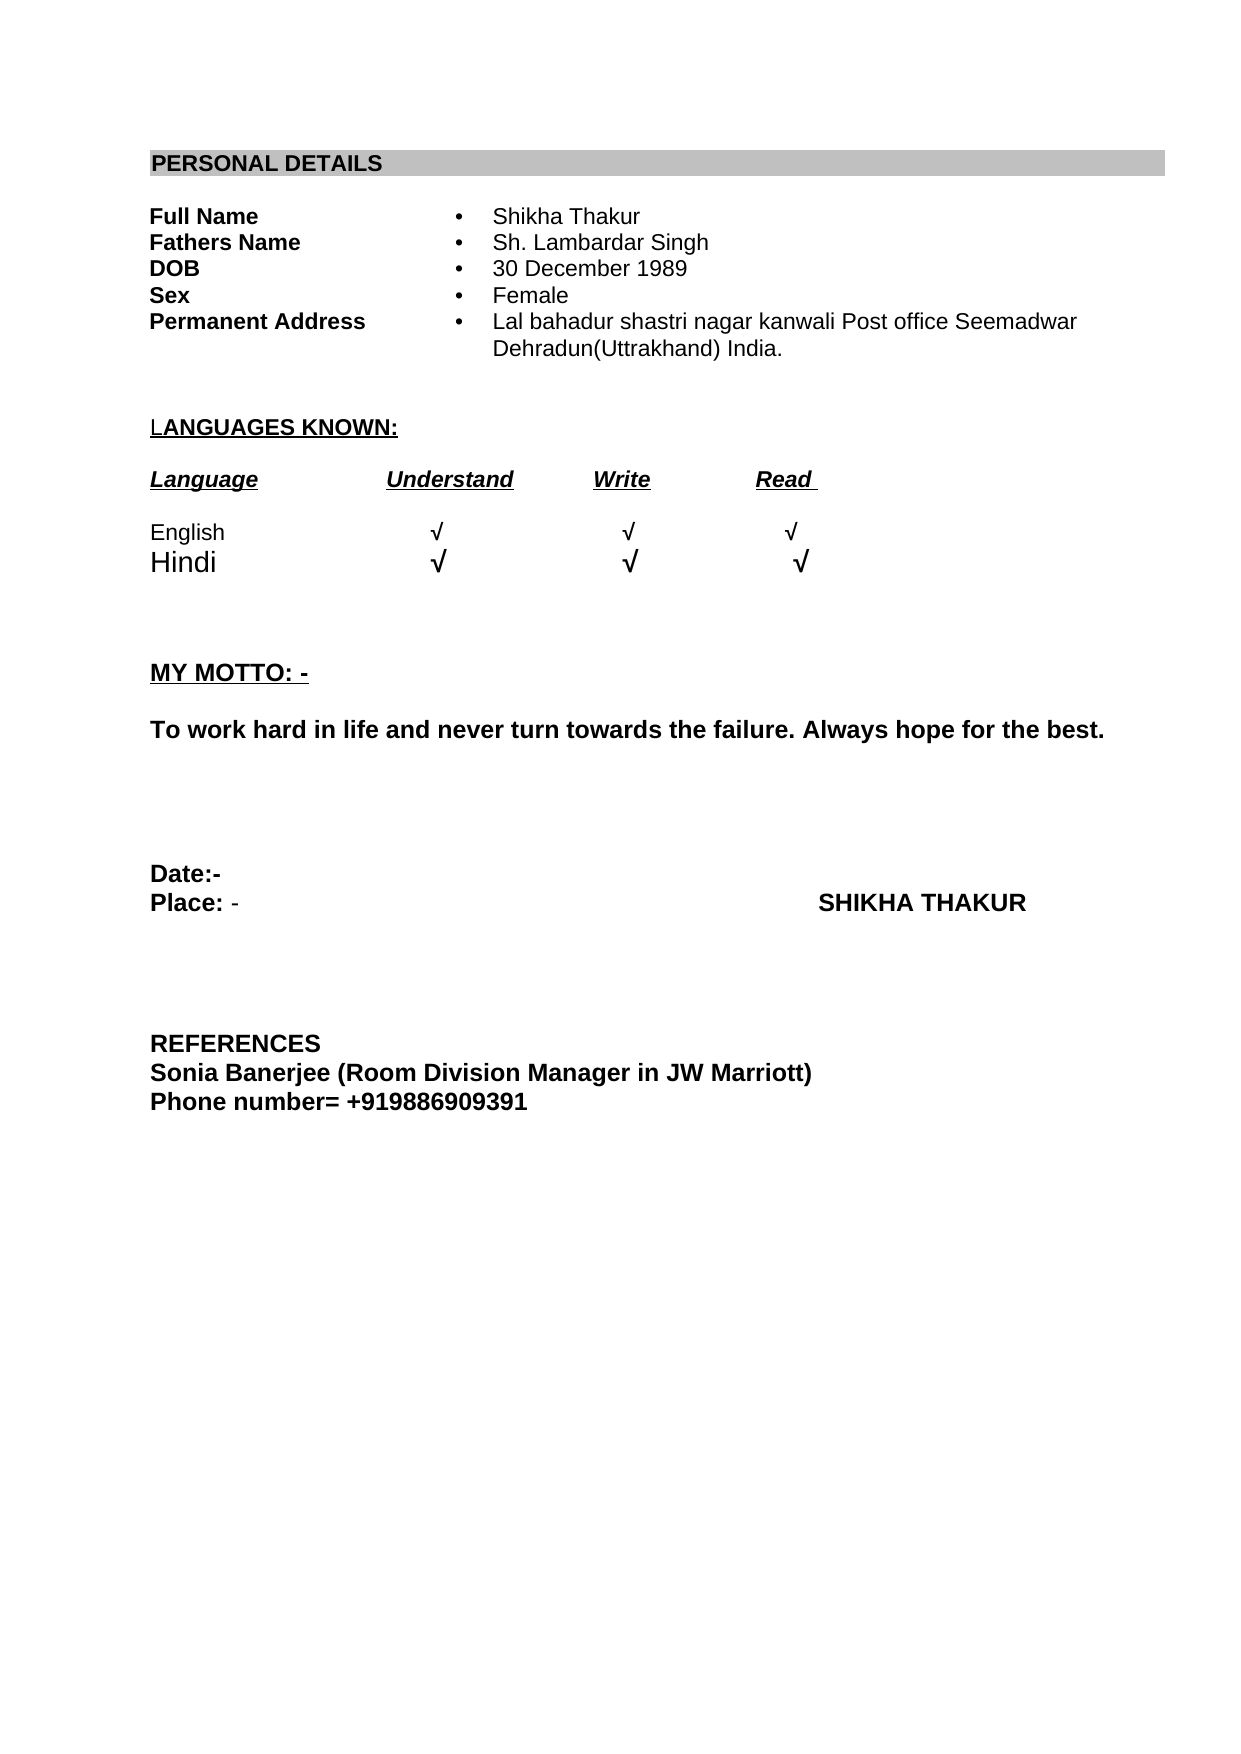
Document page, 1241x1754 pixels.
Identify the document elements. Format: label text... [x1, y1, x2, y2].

table_header Full Name [148, 203, 416, 229]
text English √ √ √ [150, 519, 1090, 545]
text MY MOTTO: - [150, 658, 1184, 687]
text To work hard in life and never turn towards the failure. Always hope for the best. [150, 715, 1184, 744]
text Language Understand Write Read [150, 466, 1090, 493]
text Date:- [150, 859, 1090, 888]
text LANGUAGES KNOWN: [150, 413, 1090, 440]
text Phone number= +919886909391 [150, 1087, 1090, 1116]
table_cell Sex [148, 282, 416, 308]
table_cell Fathers Name [148, 229, 416, 255]
text Place: - SHIKHA THAKUR [150, 888, 1090, 917]
table_cell Lal bahadur shastri nagar kanwali Post office Seemadwar Dehradun(Uttrakhand) India. [416, 308, 1163, 361]
text REFERENCES [150, 1029, 1090, 1058]
table_cell Sh. Lambardar Singh [416, 229, 1163, 255]
text Sonia Banerjee (Room Division Manager in JW Marriott) [150, 1058, 1090, 1087]
table_header PERSONAL DETAILS [150, 150, 1165, 176]
table_cell DOB [148, 255, 416, 282]
subtitle Hindi √ √ √ [150, 545, 1090, 579]
table_cell 30 December 1989 [416, 255, 1163, 282]
table_cell Permanent Address [148, 308, 416, 361]
table_header Shikha Thakur [416, 203, 1163, 229]
table_cell Female [416, 282, 1163, 308]
